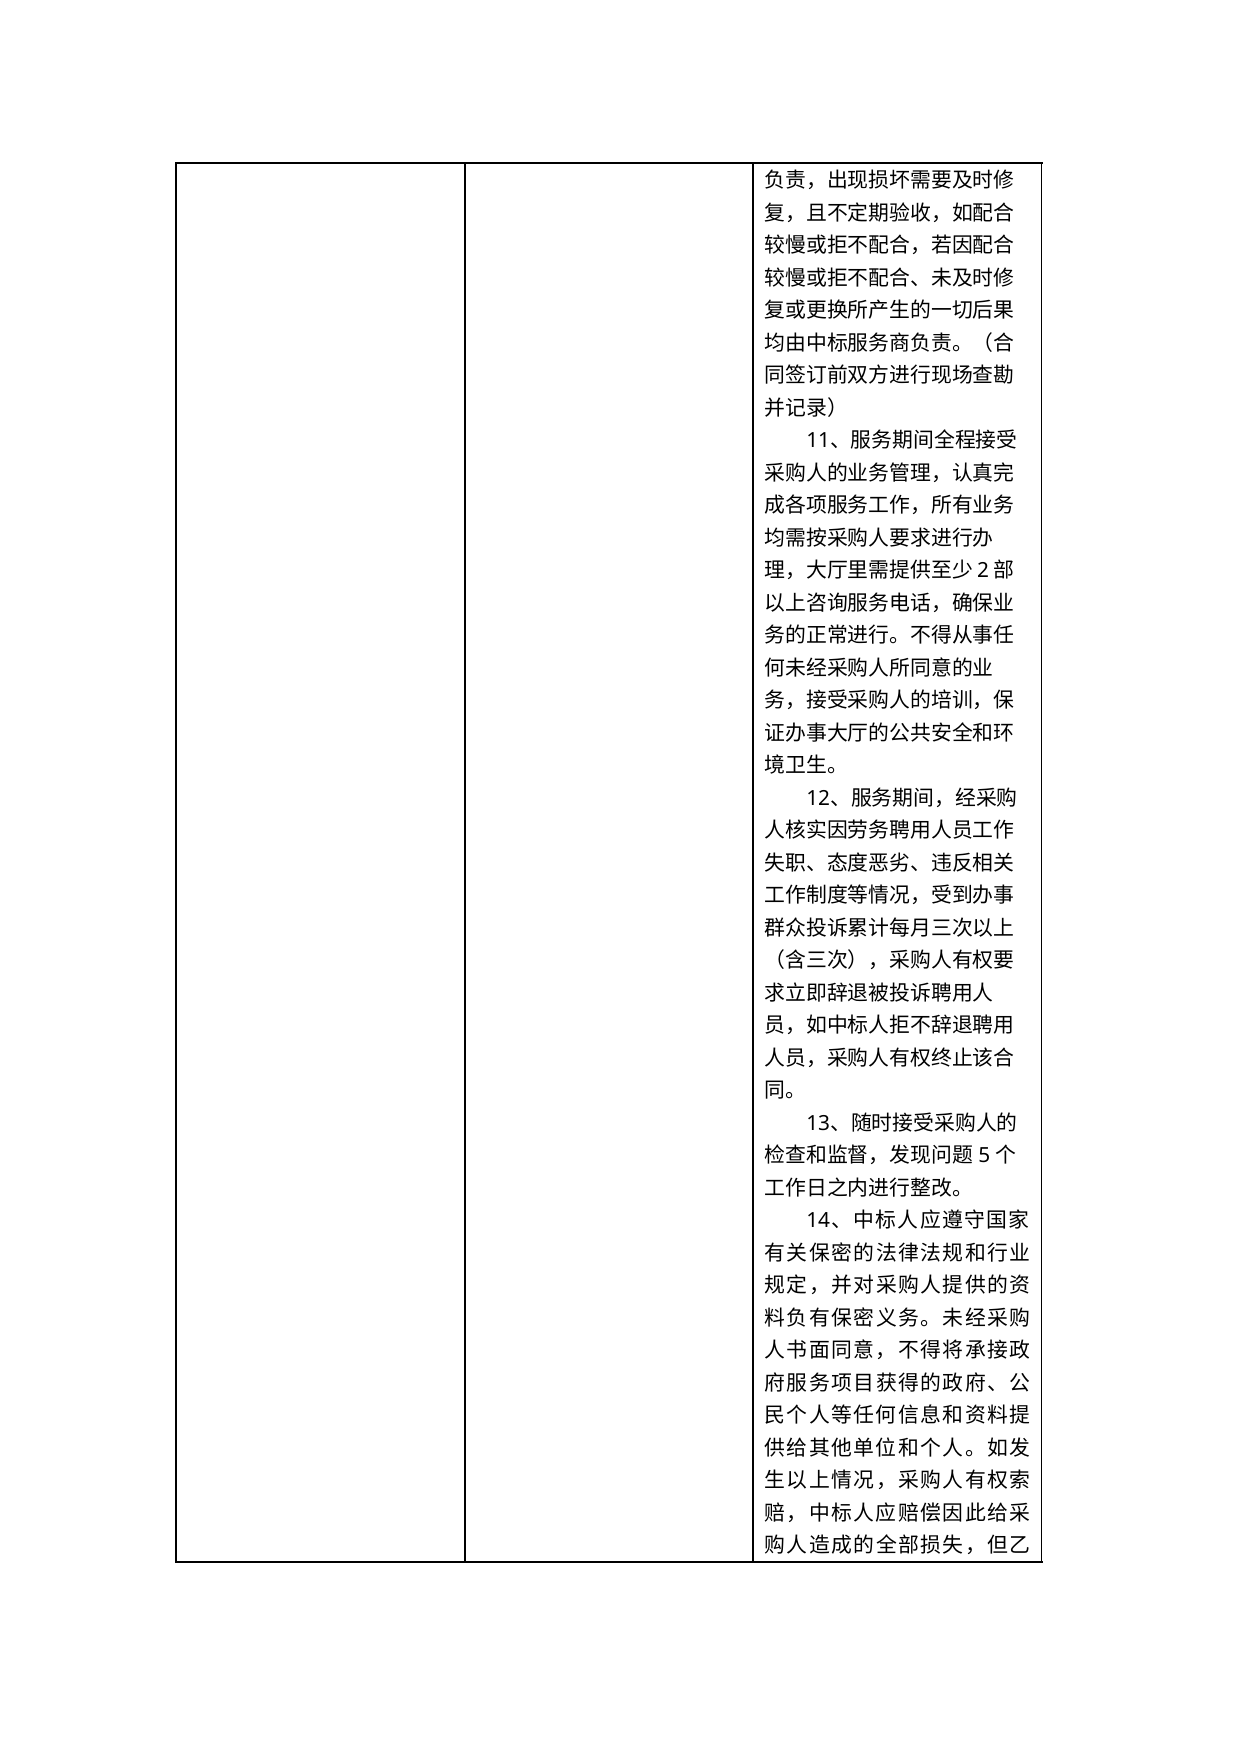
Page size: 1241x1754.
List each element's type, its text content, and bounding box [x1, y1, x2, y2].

table_cell 3 [177, 164, 464, 1561]
table_cell [466, 164, 752, 1561]
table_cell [754, 164, 1041, 1561]
